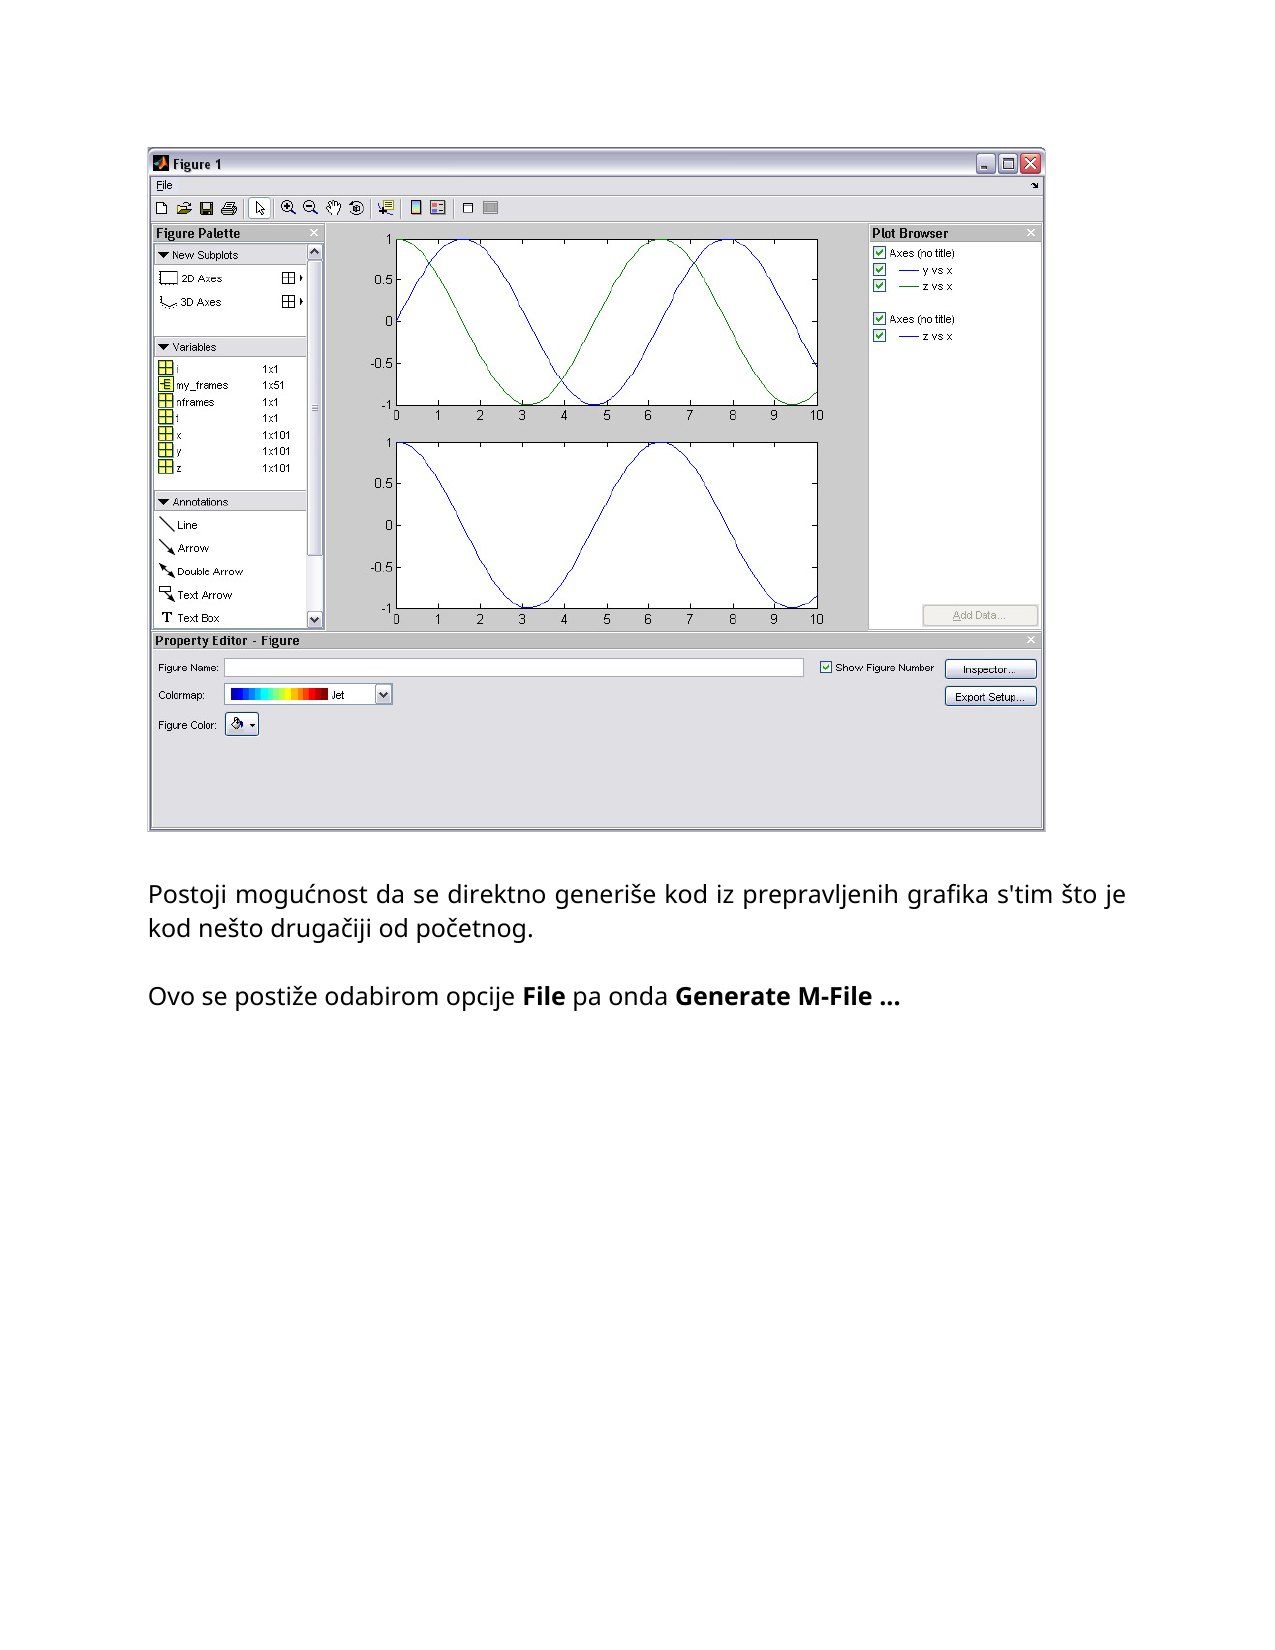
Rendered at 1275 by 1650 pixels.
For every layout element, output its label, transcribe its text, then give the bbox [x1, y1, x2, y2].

picture [147, 147, 1046, 832]
text Postoji mogućnost da se direktno generiše kod iz prepravljenih grafika s'tim što je kod nešto drugačiji od početnog. [148, 877, 1127, 945]
text Ovo se postiže odabirom opcije File pa onda Generate M-File ... [148, 979, 1127, 1013]
